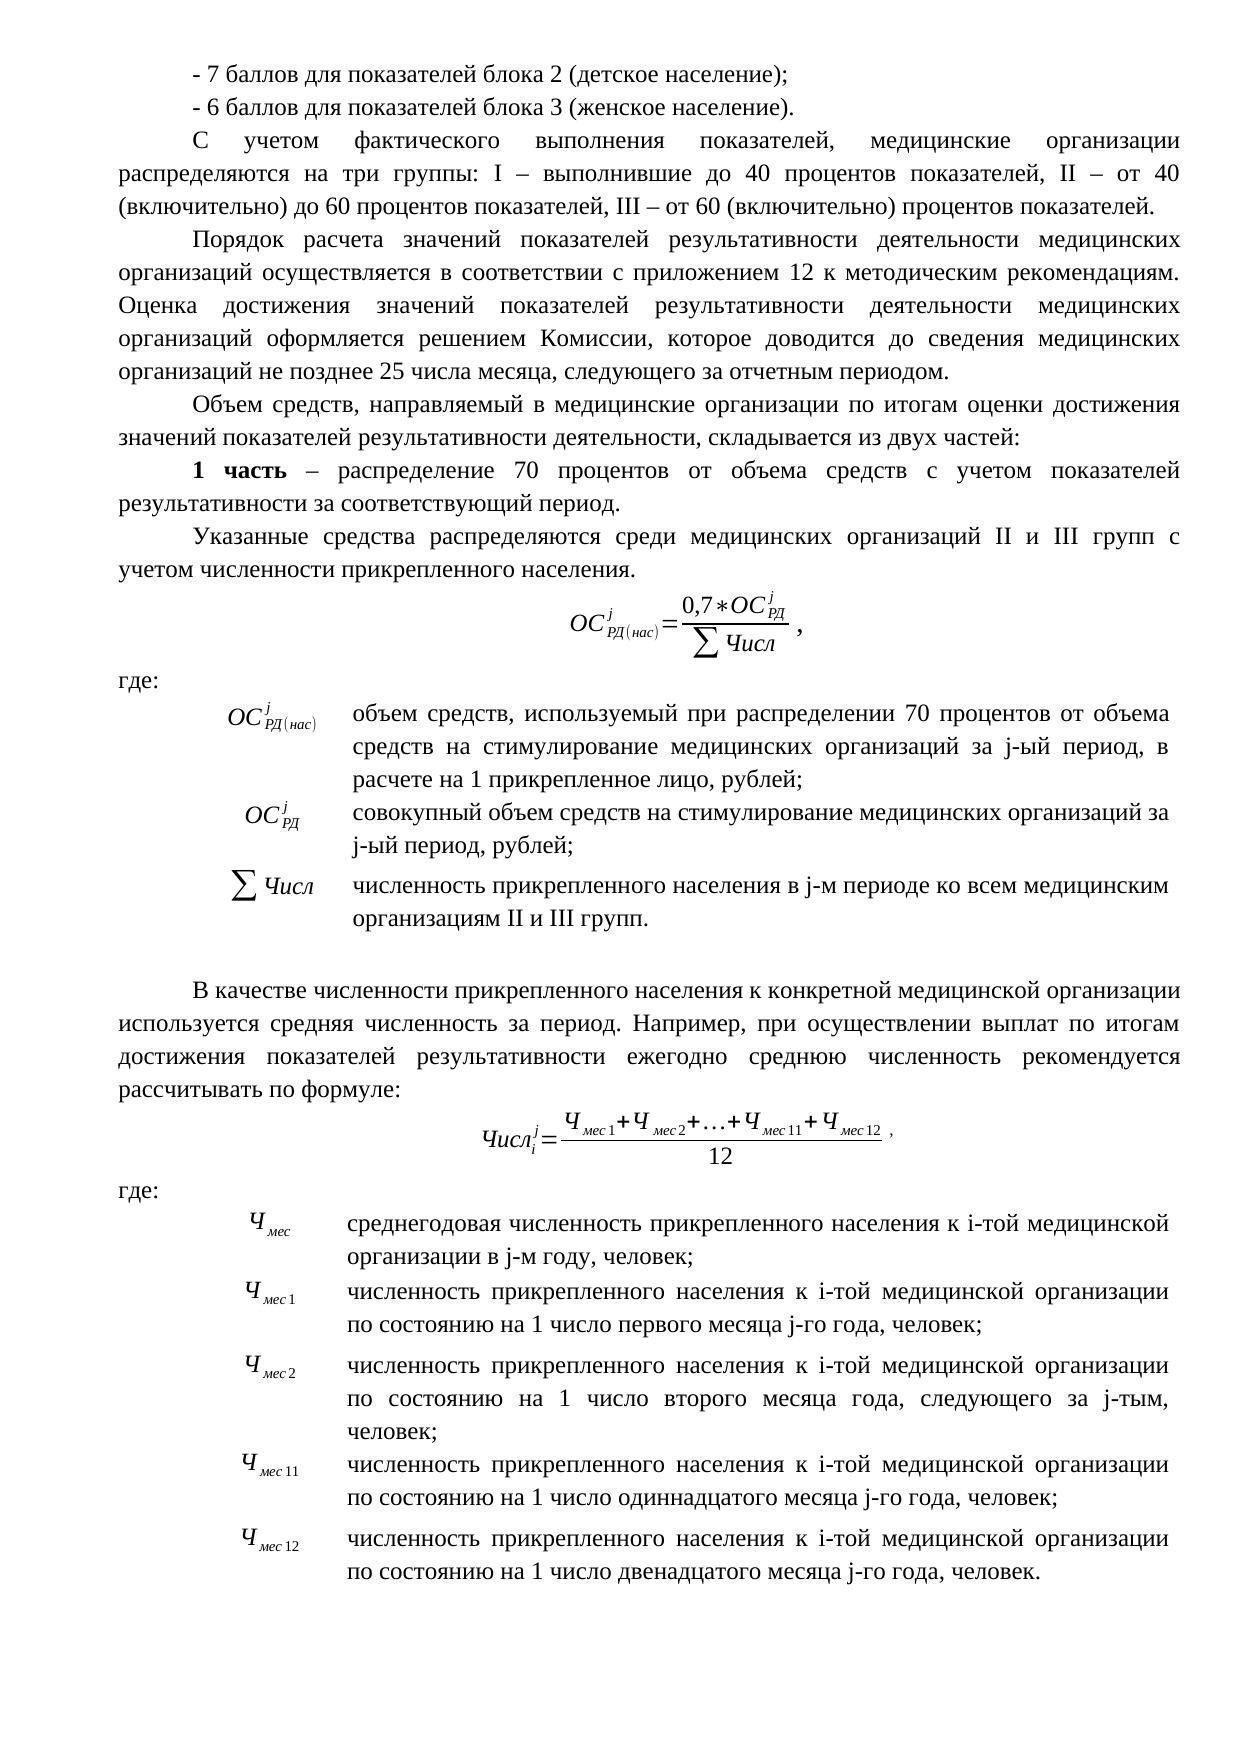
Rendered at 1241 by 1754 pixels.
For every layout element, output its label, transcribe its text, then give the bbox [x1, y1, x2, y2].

text где: [118, 1175, 1181, 1204]
text В качестве численности прикрепленного населения к конкретной медицинской организации используется средняя численность за период. Например, при осуществлении выплат по итогам достижения показателей результативности ежегодно среднюю численность рекомендуется рассчитывать по формуле: [118, 975, 1181, 1103]
table_header объем средств, используемый при распределении 70 процентов от объема средств на стимулирование медицинских организаций за j-ый период, в расчете на 1 прикрепленное лицо, рублей; [341, 698, 1181, 797]
table_cell совокупный объем средств на стимулирование медицинских организаций за j-ый период, рублей; [341, 797, 1181, 870]
text - 7 баллов для показателей блока 2 (детское население); [118, 59, 1181, 88]
text Порядок расчета значений показателей результативности деятельности медицинских организаций осуществляется в соответствии с приложением 12 к методическим рекомендациям. Оценка достижения значений показателей результативности деятельности медицинских организаций оформляется решением Комиссии, которое доводится до сведения медицинских организаций не позднее 25 числа месяца, следующего за отчетным периодом. [118, 224, 1181, 385]
table_cell [203, 1276, 336, 1350]
table_cell [203, 1523, 336, 1589]
table_header [203, 698, 341, 797]
text Указанные средства распределяются среди медицинских организаций II и III групп с учетом численности прикрепленного населения. [118, 521, 1181, 583]
table_cell [203, 1449, 336, 1523]
table_cell численность прикрепленного населения к i-той медицинской организации по состоянию на 1 число второго месяца года, следующего за j-тым, человек; [336, 1350, 1181, 1449]
text 1 часть – распределение 70 процентов от объема средств с учетом показателей результативности за соответствующий период. [118, 455, 1181, 517]
table_cell [203, 797, 341, 870]
table_cell численность прикрепленного населения к i-той медицинской организации по состоянию на 1 число первого месяца j-го года, человек; [336, 1276, 1181, 1350]
text - 6 баллов для показателей блока 3 (женское население). [118, 92, 1181, 121]
table_header [203, 1208, 336, 1276]
text , [118, 587, 1181, 660]
table_cell численность прикрепленного населения к i-той медицинской организации по состоянию на 1 число двенадцатого месяца j-го года, человек. [336, 1523, 1181, 1589]
text , [118, 1107, 1181, 1170]
table_cell [203, 870, 341, 942]
text С учетом фактического выполнения показателей, медицинские организации распределяются на три группы: I – выполнившие до 40 процентов показателей, II – от 40 (включительно) до 60 процентов показателей, III – от 60 (включительно) процентов показателей. [118, 125, 1181, 220]
table_cell численность прикрепленного населения в j-м периоде ко всем медицинским организациям II и III групп. [341, 870, 1181, 942]
table_cell численность прикрепленного населения к i-той медицинской организации по состоянию на 1 число одиннадцатого месяца j-го года, человек; [336, 1449, 1181, 1523]
text Объем средств, направляемый в медицинские организации по итогам оценки достижения значений показателей результативности деятельности, складывается из двух частей: [118, 389, 1181, 451]
table_header среднегодовая численность прикрепленного населения к i-той медицинской организации в j-м году, человек; [336, 1208, 1181, 1276]
text где: [118, 665, 1181, 694]
table_cell [203, 1350, 336, 1449]
